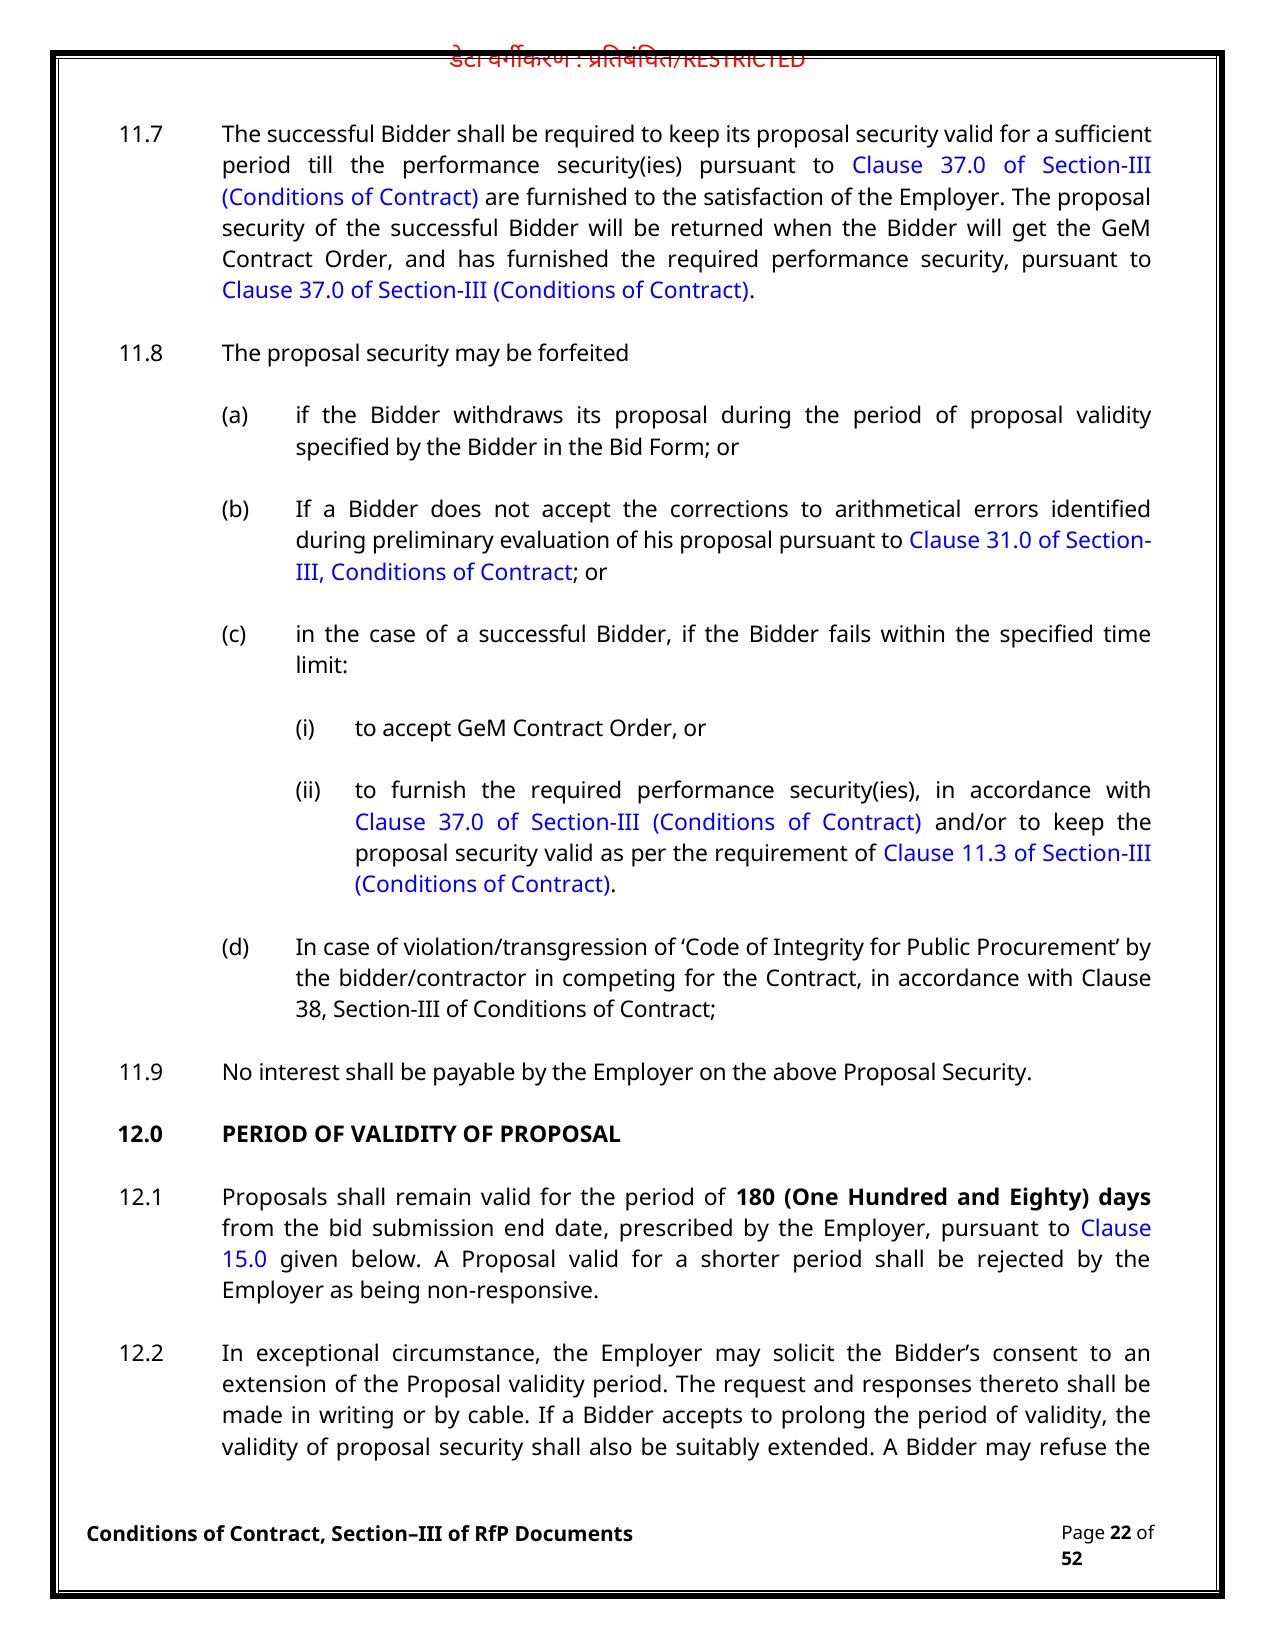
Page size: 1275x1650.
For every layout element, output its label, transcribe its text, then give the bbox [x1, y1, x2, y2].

list to furnish the required performance security(ies), in accordance with Clause 37.0 of Section-III (Conditions of Contract) and/or to keep the proposal security valid as per the requirement of Clause 11.3 of Section-III (Conditions of Contract). [295, 774, 1152, 899]
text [118, 1337, 1152, 1462]
text 11.8 The proposal security may be forfeited [118, 337, 1152, 368]
text (a) if the Bidder withdraws its proposal during the period of proposal validity specified by the Bidder in the Bid Form; or [222, 399, 1152, 462]
text (c) in the case of a successful Bidder, if the Bidder fails within the specified time limit: [222, 618, 1152, 681]
text 11.9 No interest shall be payable by the Employer on the above Proposal Security. [118, 1056, 1152, 1087]
text 12.0 PERIOD OF VALIDITY OF PROPOSAL [117, 1118, 1152, 1149]
text 12.1 Proposals shall remain valid for the period of 180 (One Hundred and Eighty) days from the bid submission end date, prescribed by the Employer, pursuant to Clause 15.0 given below. A Proposal valid for a shorter period shall be rejected by the Employer as being non-responsive. [118, 1181, 1152, 1306]
text (b) If a Bidder does not accept the corrections to arithmetical errors identified during preliminary evaluation of his proposal pursuant to Clause 31.0 of Section-III, Conditions of Contract; or [222, 493, 1152, 587]
text 11.7 The successful Bidder shall be required to keep its proposal security valid for a sufficient period till the performance security(ies) pursuant to Clause 37.0 of Section-III (Conditions of Contract) are furnished to the satisfaction of the Employer. The proposal security of the successful Bidder will be returned when the Bidder will get the GeM Contract Order, and has furnished the required performance security, pursuant to Clause 37.0 of Section-III (Conditions of Contract). [118, 118, 1152, 306]
text (d) In case of violation/transgression of ‘Code of Integrity for Public Procurement’ by the bidder/contractor in competing for the Contract, in accordance with Clause 38, Section-III of Conditions of Contract; [222, 931, 1152, 1024]
list to accept GeM Contract Order, or [295, 712, 1152, 743]
